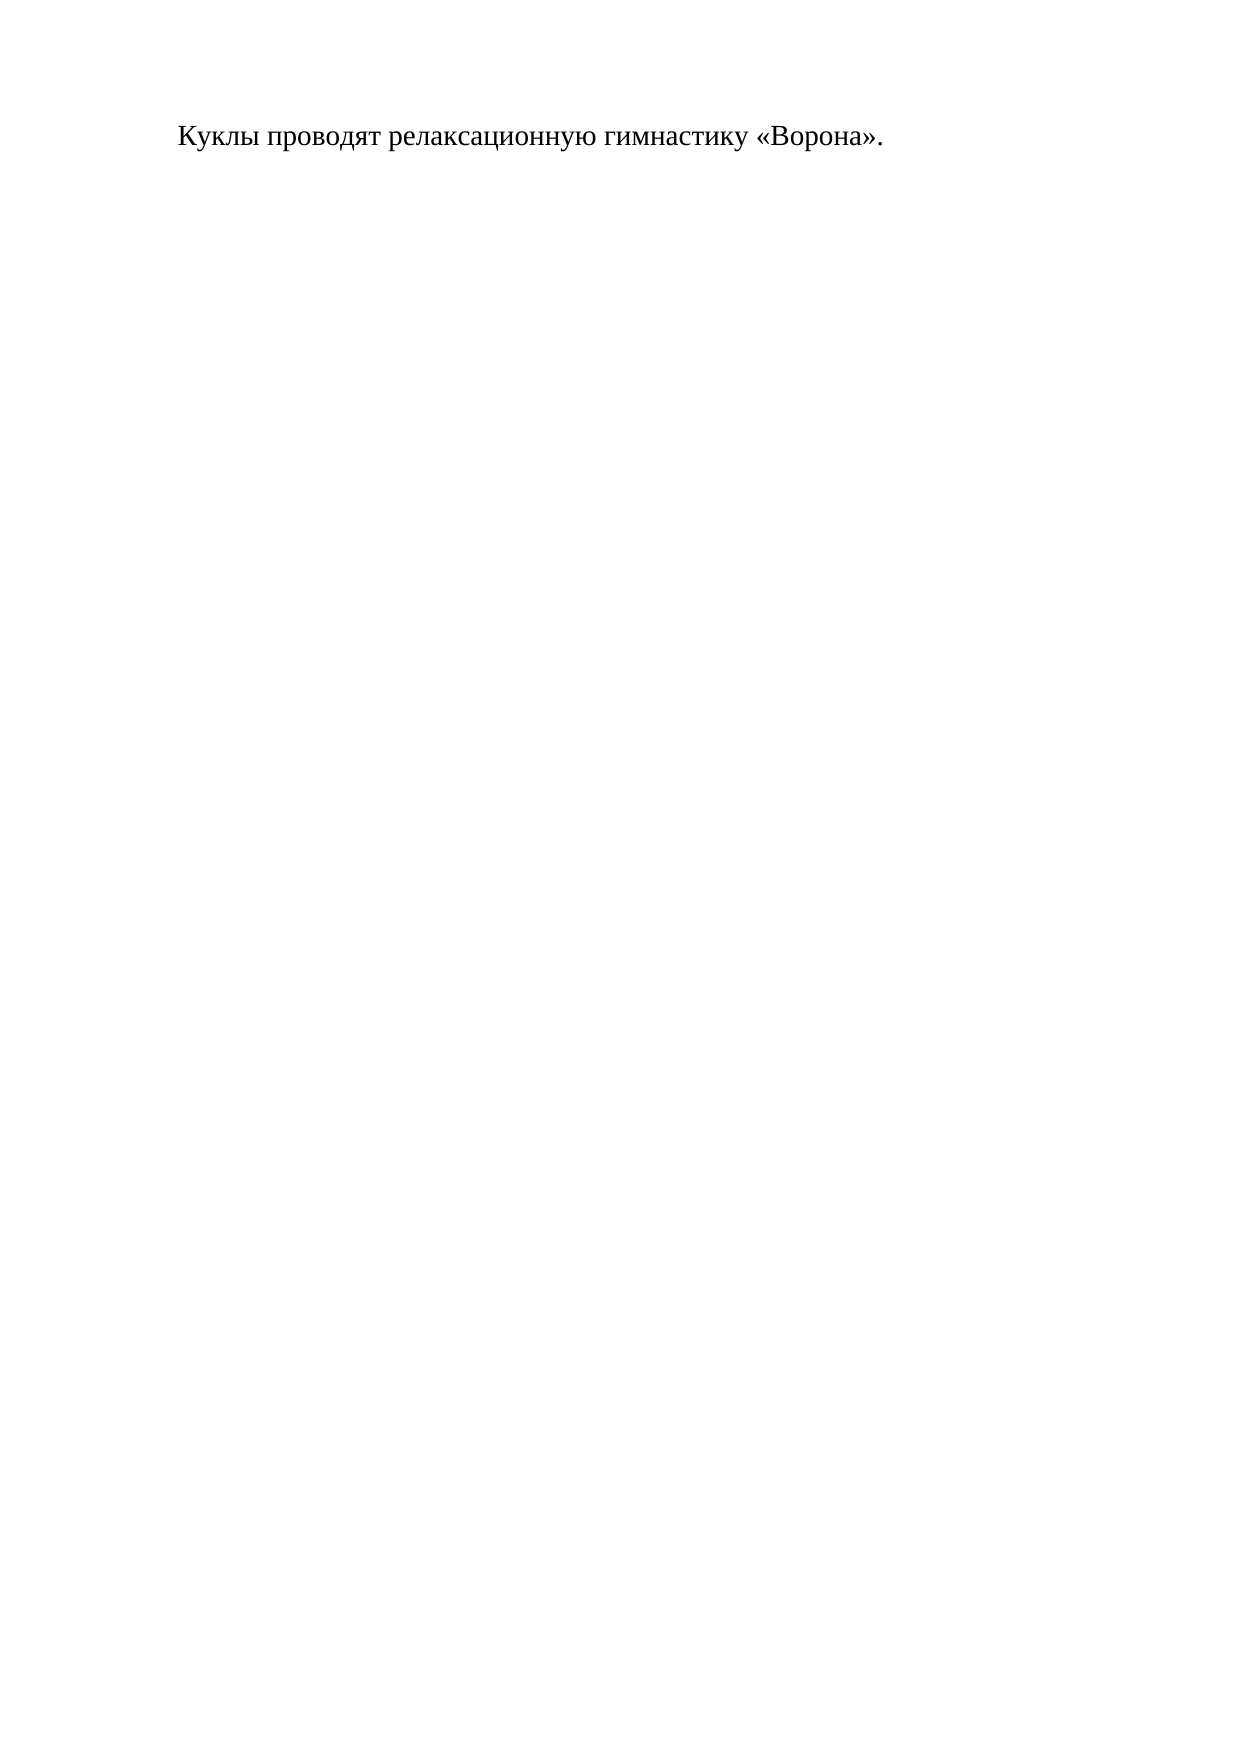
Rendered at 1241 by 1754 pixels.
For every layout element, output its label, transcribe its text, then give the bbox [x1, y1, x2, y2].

text Куклы проводят релаксационную гимнастику «Ворона». [177, 118, 1152, 152]
